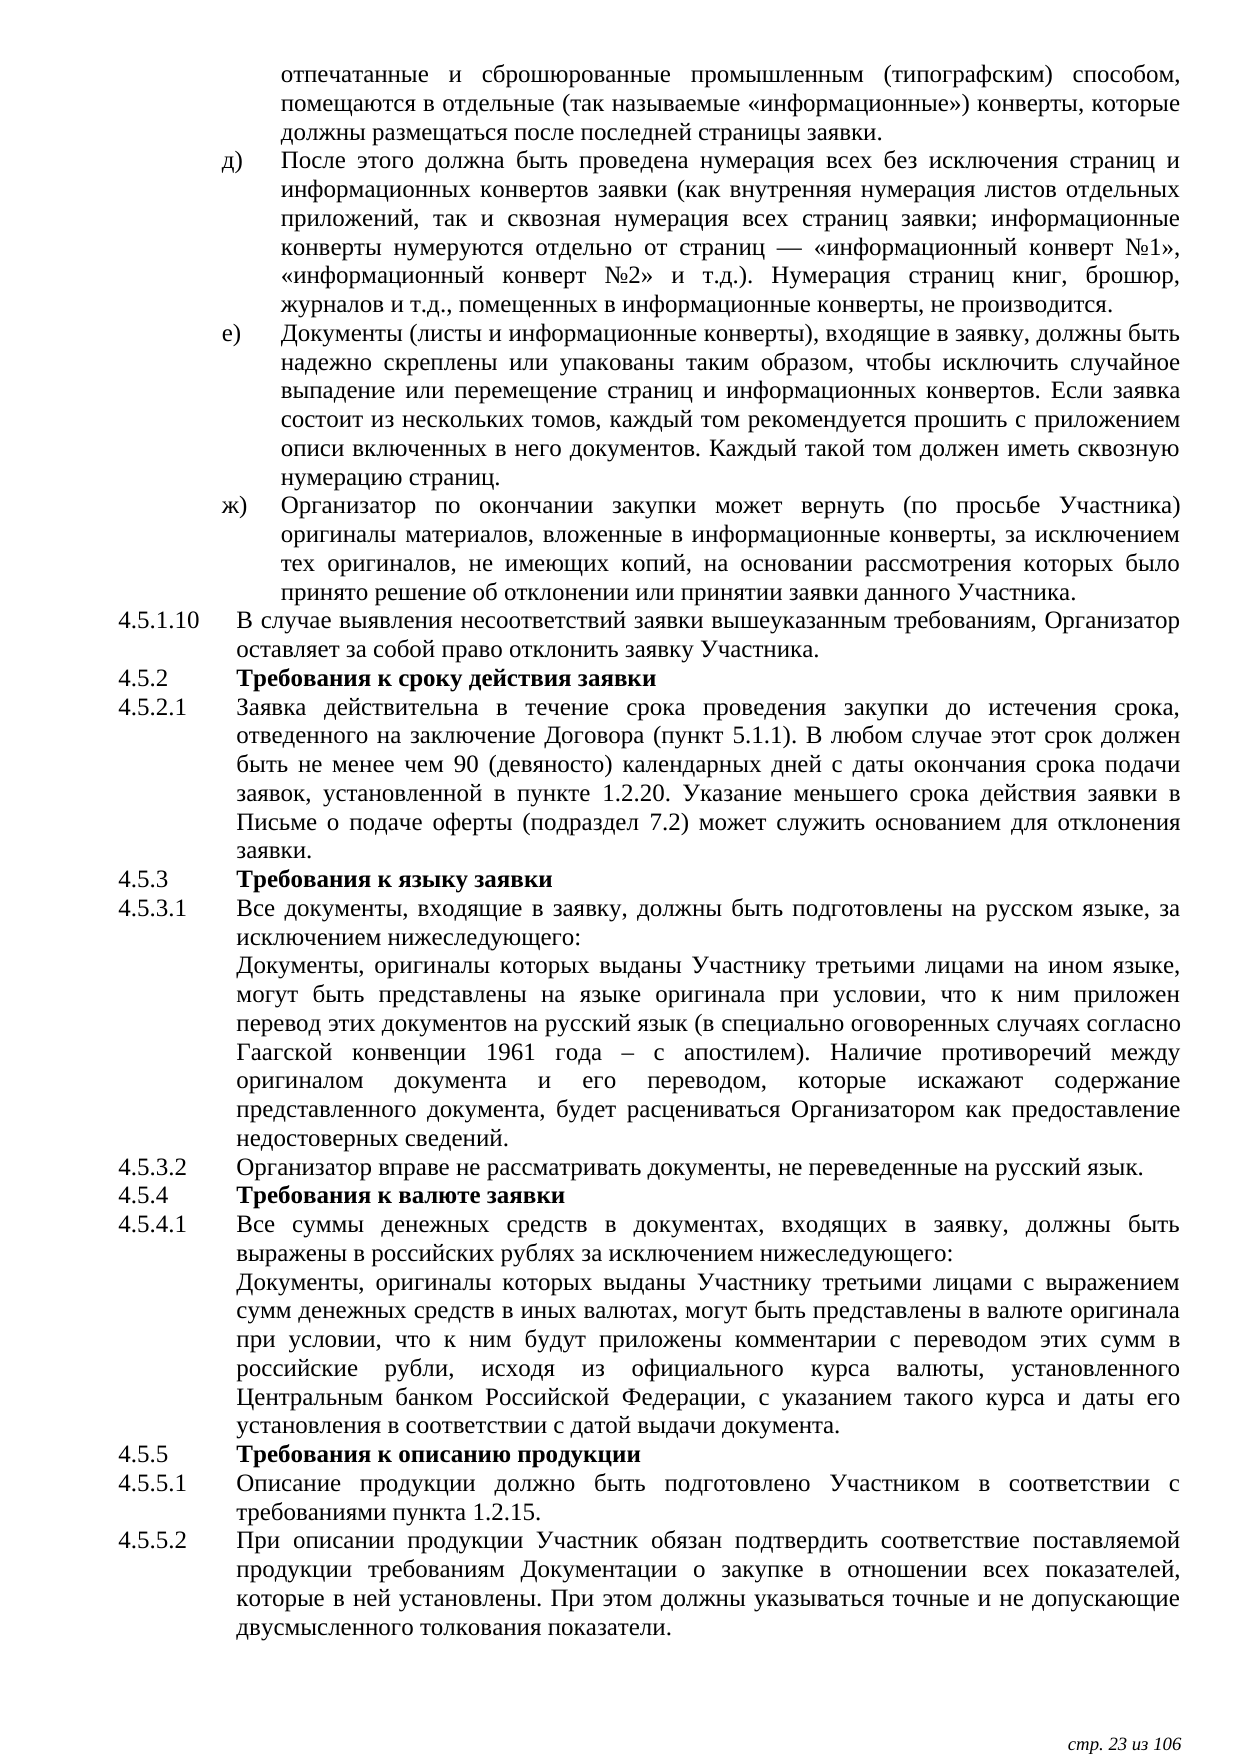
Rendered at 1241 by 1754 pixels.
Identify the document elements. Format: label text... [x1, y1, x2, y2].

list Все документы, входящие в заявку, должны быть подготовлены на русском языке, за исключением нижеследующего: [118, 893, 1181, 950]
list Все суммы денежных средств в документах, входящих в заявку, должны быть выражены в российских рублях за исключением нижеследующего: [118, 1209, 1181, 1267]
text Заявка действительна в течение срока проведения закупки до истечения срока, отведенного на заключение Договора (пункт 5.1.1). В любом случае этот срок должен быть не менее чем 90 (девяносто) календарных дней с даты окончания срока подачи заявок, установленной в пункте 1.2.20. Указание меньшего срока действия заявки в Письме о подаче оферты (подраздел 7.2) может служить основанием для отклонения заявки. [118, 692, 1181, 864]
text Требования к сроку действия заявки [118, 663, 1181, 692]
text Описание продукции должно быть подготовлено Участником в соответствии с требованиями пункта 1.2.15. [118, 1468, 1181, 1525]
text Требования к описанию продукции [118, 1439, 1181, 1468]
text Документы, оригиналы которых выданы Участнику третьими лицами на ином языке, могут быть представлены на языке оригинала при условии, что к ним приложен перевод этих документов на русский язык (в специально оговоренных случаях согласно Гаагской конвенции 1961 года – с апостилем). Наличие противоречий между оригиналом документа и его переводом, которые искажают содержание представленного документа, будет расцениваться Организатором как предоставление недостоверных сведений. [236, 950, 1181, 1152]
text После этого должна быть проведена нумерация всех без исключения страниц и информационных конвертов заявки (как внутренняя нумерация листов отдельных приложений, так и сквозная нумерация всех страниц заявки; информационные конверты нумеруются отдельно от страниц — «информационный конверт №1», «информационный конверт №2» и т.д.). Нумерация страниц книг, брошюр, журналов и т.д., помещенных в информационные конверты, не производится. [222, 145, 1181, 318]
text Организатор по окончании закупки может вернуть (по просьбе Участника) оригиналы материалов, вложенные в информационные конверты, за исключением тех оригиналов, не имеющих копий, на основании рассмотрения которых было принято решение об отклонении или принятии заявки данного Участника. [222, 490, 1181, 605]
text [222, 59, 1181, 145]
text Документы (листы и информационные конверты), входящие в заявку, должны быть надежно скреплены или упакованы таким образом, чтобы исключить случайное выпадение или перемещение страниц и информационных конвертов. Если заявка состоит из нескольких томов, каждый том рекомендуется прошить с приложением описи включенных в него документов. Каждый такой том должен иметь сквозную нумерацию страниц. [222, 318, 1181, 490]
text Требования к валюте заявки [118, 1180, 1181, 1209]
text При описании продукции Участник обязан подтвердить соответствие поставляемой продукции требованиям Документации о закупке в отношении всех показателей, которые в ней установлены. При этом должны указываться точные и не допускающие двусмысленного толкования показатели. [118, 1525, 1181, 1640]
text Требования к языку заявки [118, 864, 1181, 893]
text Документы, оригиналы которых выданы Участнику третьими лицами с выражением сумм денежных средств в иных валютах, могут быть представлены в валюте оригинала при условии, что к ним будут приложены комментарии с переводом этих сумм в российские рубли, исходя из официального курса валюты, установленного Центральным банком Российской Федерации, с указанием такого курса и даты его установления в соответствии с датой выдачи документа. [236, 1267, 1181, 1439]
list В случае выявления несоответствий заявки вышеуказанным требованиям, Организатор оставляет за собой право отклонить заявку Участника. [118, 605, 1181, 663]
list Организатор вправе не рассматривать документы, не переведенные на русский язык. [118, 1152, 1181, 1180]
